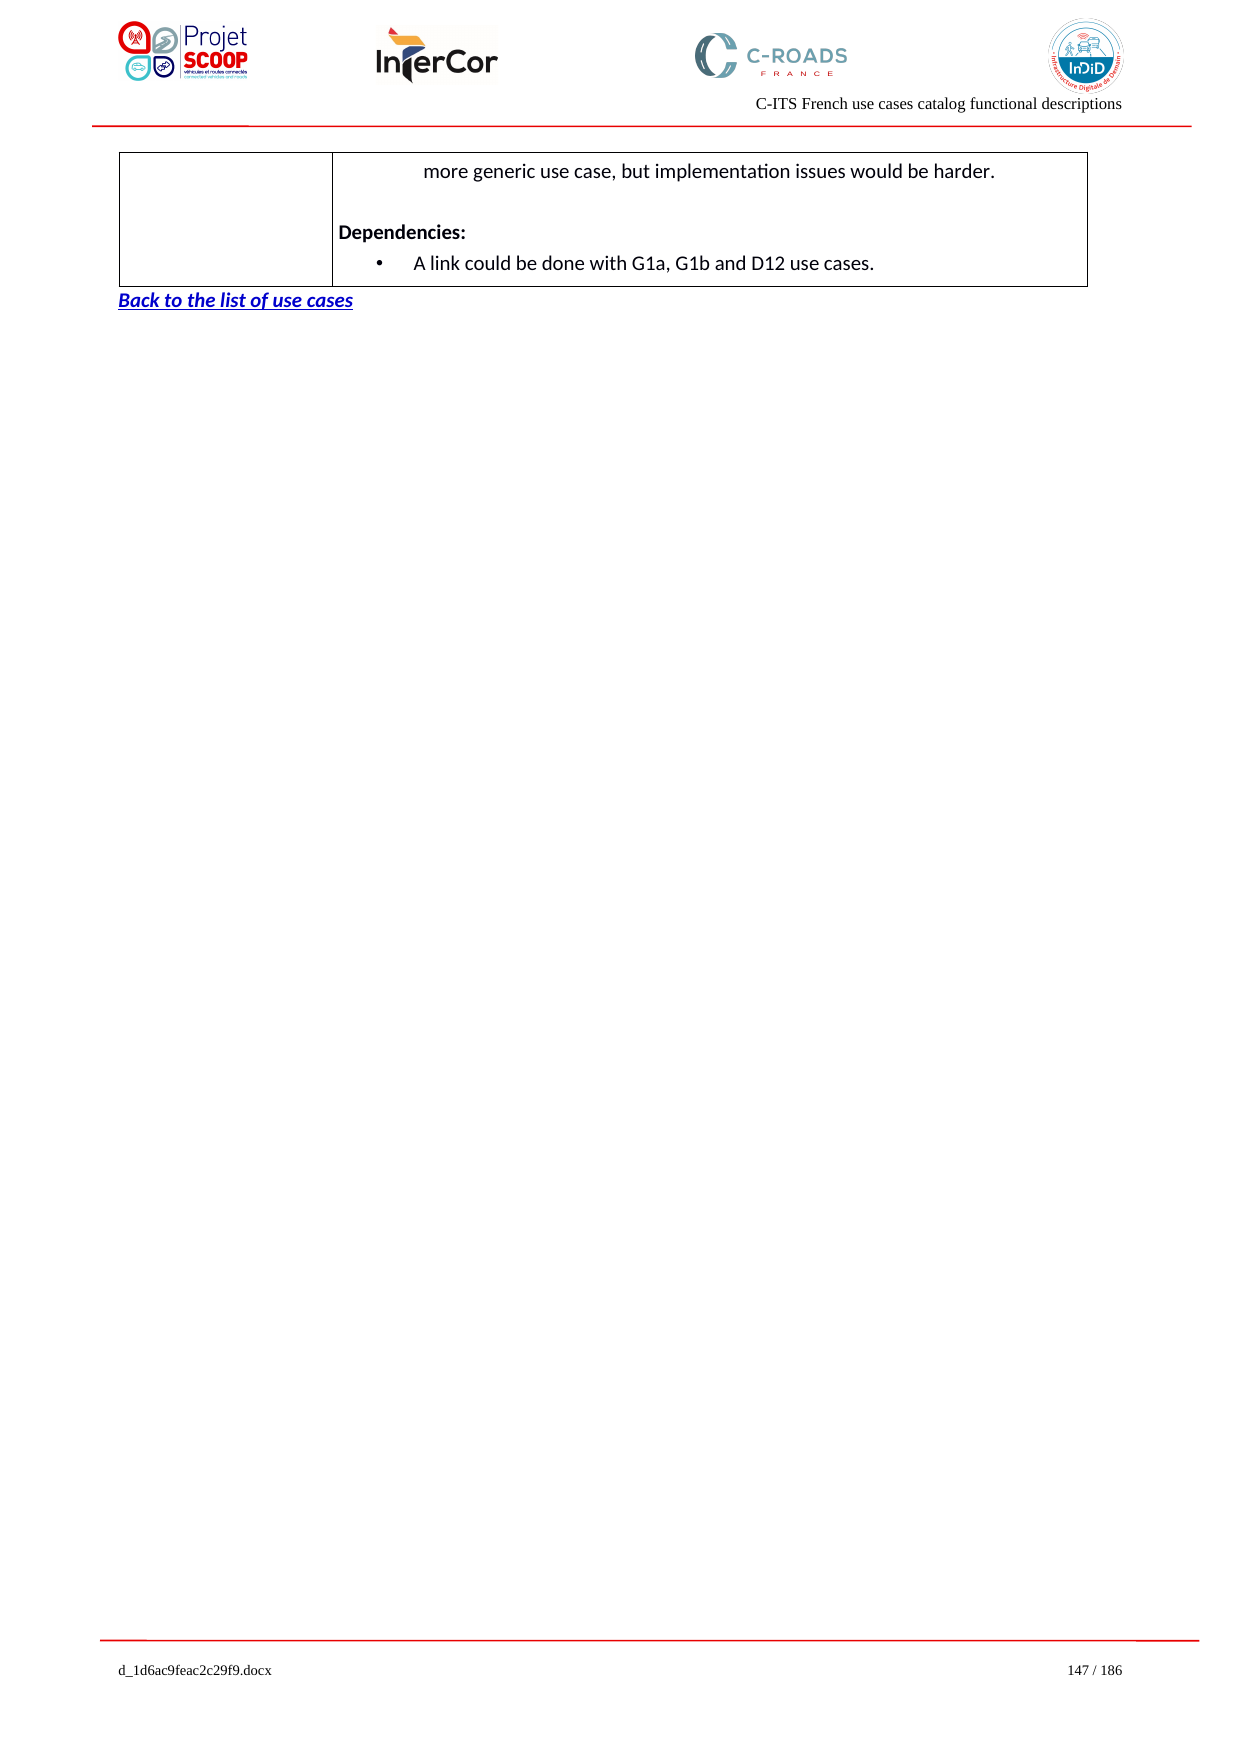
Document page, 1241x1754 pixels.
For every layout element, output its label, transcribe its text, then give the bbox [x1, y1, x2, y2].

text Back to the list of use cases [118, 287, 1122, 312]
picture [695, 33, 847, 78]
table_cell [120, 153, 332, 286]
picture [375, 25, 499, 85]
picture [1044, 14, 1128, 98]
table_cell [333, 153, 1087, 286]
picture [118, 21, 248, 81]
